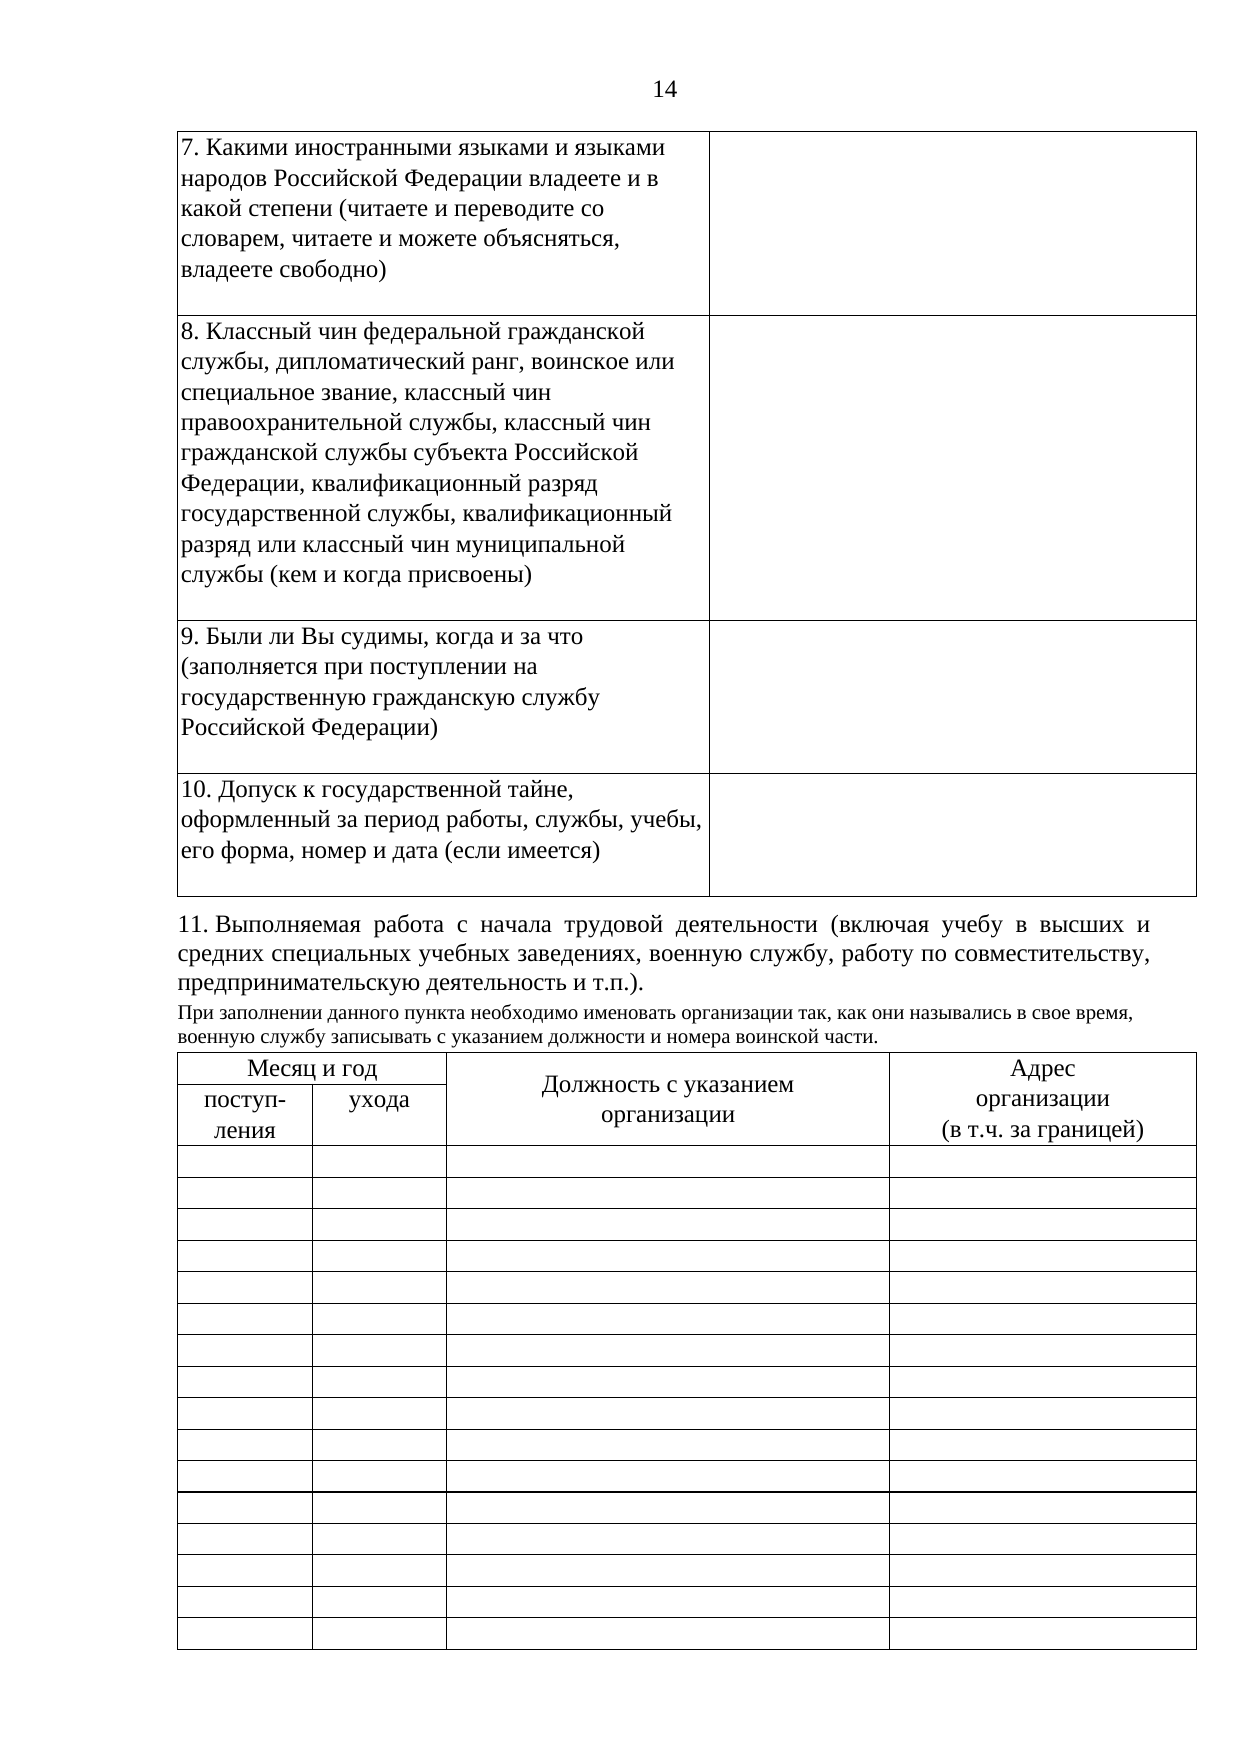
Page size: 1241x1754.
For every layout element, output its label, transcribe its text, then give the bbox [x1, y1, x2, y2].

table_cell [313, 1272, 446, 1303]
table_cell [447, 1493, 889, 1523]
table_cell [313, 1146, 446, 1177]
table_cell [447, 1587, 889, 1617]
table_cell [890, 1335, 1196, 1366]
table_cell [447, 1461, 889, 1491]
table_cell [447, 1335, 889, 1366]
table_cell [178, 1398, 312, 1428]
table_header Месяц и год [178, 1053, 446, 1083]
table_cell [890, 1430, 1196, 1460]
table_cell [890, 1524, 1196, 1554]
table_header Должность с указанием организации [447, 1053, 889, 1145]
table_cell [178, 1272, 312, 1303]
table_cell [313, 1209, 446, 1240]
table_cell [447, 1618, 889, 1649]
table_cell ухода [313, 1085, 446, 1145]
table_cell [890, 1241, 1196, 1271]
table_cell [890, 1304, 1196, 1334]
table_header Адрес организации (в т.ч. за границей) [890, 1053, 1196, 1145]
table_cell [313, 1493, 446, 1523]
table_cell 9. Были ли Вы судимы, когда и за что (заполняется при поступлении на государственную гражданскую службу Российской Федерации) [178, 621, 709, 773]
table_cell [447, 1398, 889, 1428]
table_cell [890, 1555, 1196, 1586]
table_cell [178, 1367, 312, 1397]
table_cell [890, 1618, 1196, 1649]
table_cell [890, 1146, 1196, 1177]
table_cell [447, 1304, 889, 1334]
table_cell [447, 1430, 889, 1460]
table_cell [178, 1524, 312, 1554]
table_cell [710, 316, 1196, 620]
table_cell [178, 1618, 312, 1649]
table_cell [890, 1587, 1196, 1617]
table_cell [178, 1304, 312, 1334]
table_cell 10. Допуск к государственной тайне, оформленный за период работы, службы, учебы, его форма, номер и дата (если имеется) [178, 774, 709, 896]
table_cell [447, 1209, 889, 1240]
text При заполнении данного пункта необходимо именовать организации так, как они назывались в свое время, военную службу записывать с указанием должности и номера воинской части. [177, 1000, 1152, 1048]
table_cell [178, 1461, 312, 1491]
table_cell [890, 1272, 1196, 1303]
table_cell [178, 1555, 312, 1586]
table_cell [710, 774, 1196, 896]
table_cell [710, 132, 1196, 315]
text 11. Выполняемая работа с начала трудовой деятельности (включая учебу в высших и средних специальных учебных заведениях, военную службу, работу по совместительству, предпринимательскую деятельность и т.п.). [177, 909, 1152, 996]
table_cell [313, 1430, 446, 1460]
table_cell [313, 1178, 446, 1208]
table_cell [447, 1146, 889, 1177]
table_cell [178, 1587, 312, 1617]
table_cell [178, 1146, 312, 1177]
table_cell [313, 1398, 446, 1428]
table_cell поступления [178, 1085, 312, 1145]
table_cell [890, 1493, 1196, 1523]
table_cell [447, 1241, 889, 1271]
table_cell 7. Какими иностранными языками и языками народов Российской Федерации владеете и в какой степени (читаете и переводите со словарем, читаете и можете объясняться, владеете свободно) [178, 132, 709, 315]
table_cell [447, 1524, 889, 1554]
table_cell [178, 1241, 312, 1271]
table_cell [178, 1335, 312, 1366]
table_cell [890, 1367, 1196, 1397]
table_cell [447, 1178, 889, 1208]
table_cell [313, 1524, 446, 1554]
table_cell [890, 1398, 1196, 1428]
table_cell [447, 1367, 889, 1397]
table_cell [178, 1178, 312, 1208]
table_cell [710, 621, 1196, 773]
table_cell [313, 1461, 446, 1491]
table_cell [313, 1555, 446, 1586]
table_cell [313, 1304, 446, 1334]
table_cell [447, 1272, 889, 1303]
table_cell [313, 1241, 446, 1271]
table_cell [313, 1618, 446, 1649]
table_cell [178, 1430, 312, 1460]
table_cell [890, 1461, 1196, 1491]
table_cell [313, 1367, 446, 1397]
table_cell [178, 1209, 312, 1240]
table_cell [178, 1493, 312, 1523]
table_cell [313, 1587, 446, 1617]
table_cell [313, 1335, 446, 1366]
table_cell 8. Классный чин федеральной гражданской службы, дипломатический ранг, воинское или специальное звание, классный чин правоохранительной службы, классный чин гражданской службы субъекта Российской Федерации, квалификационный разряд государственной службы, квалификационный разряд или классный чин муниципальной службы (кем и когда присвоены) [178, 316, 709, 620]
table_cell [890, 1209, 1196, 1240]
table_cell [890, 1178, 1196, 1208]
table_cell [447, 1555, 889, 1586]
